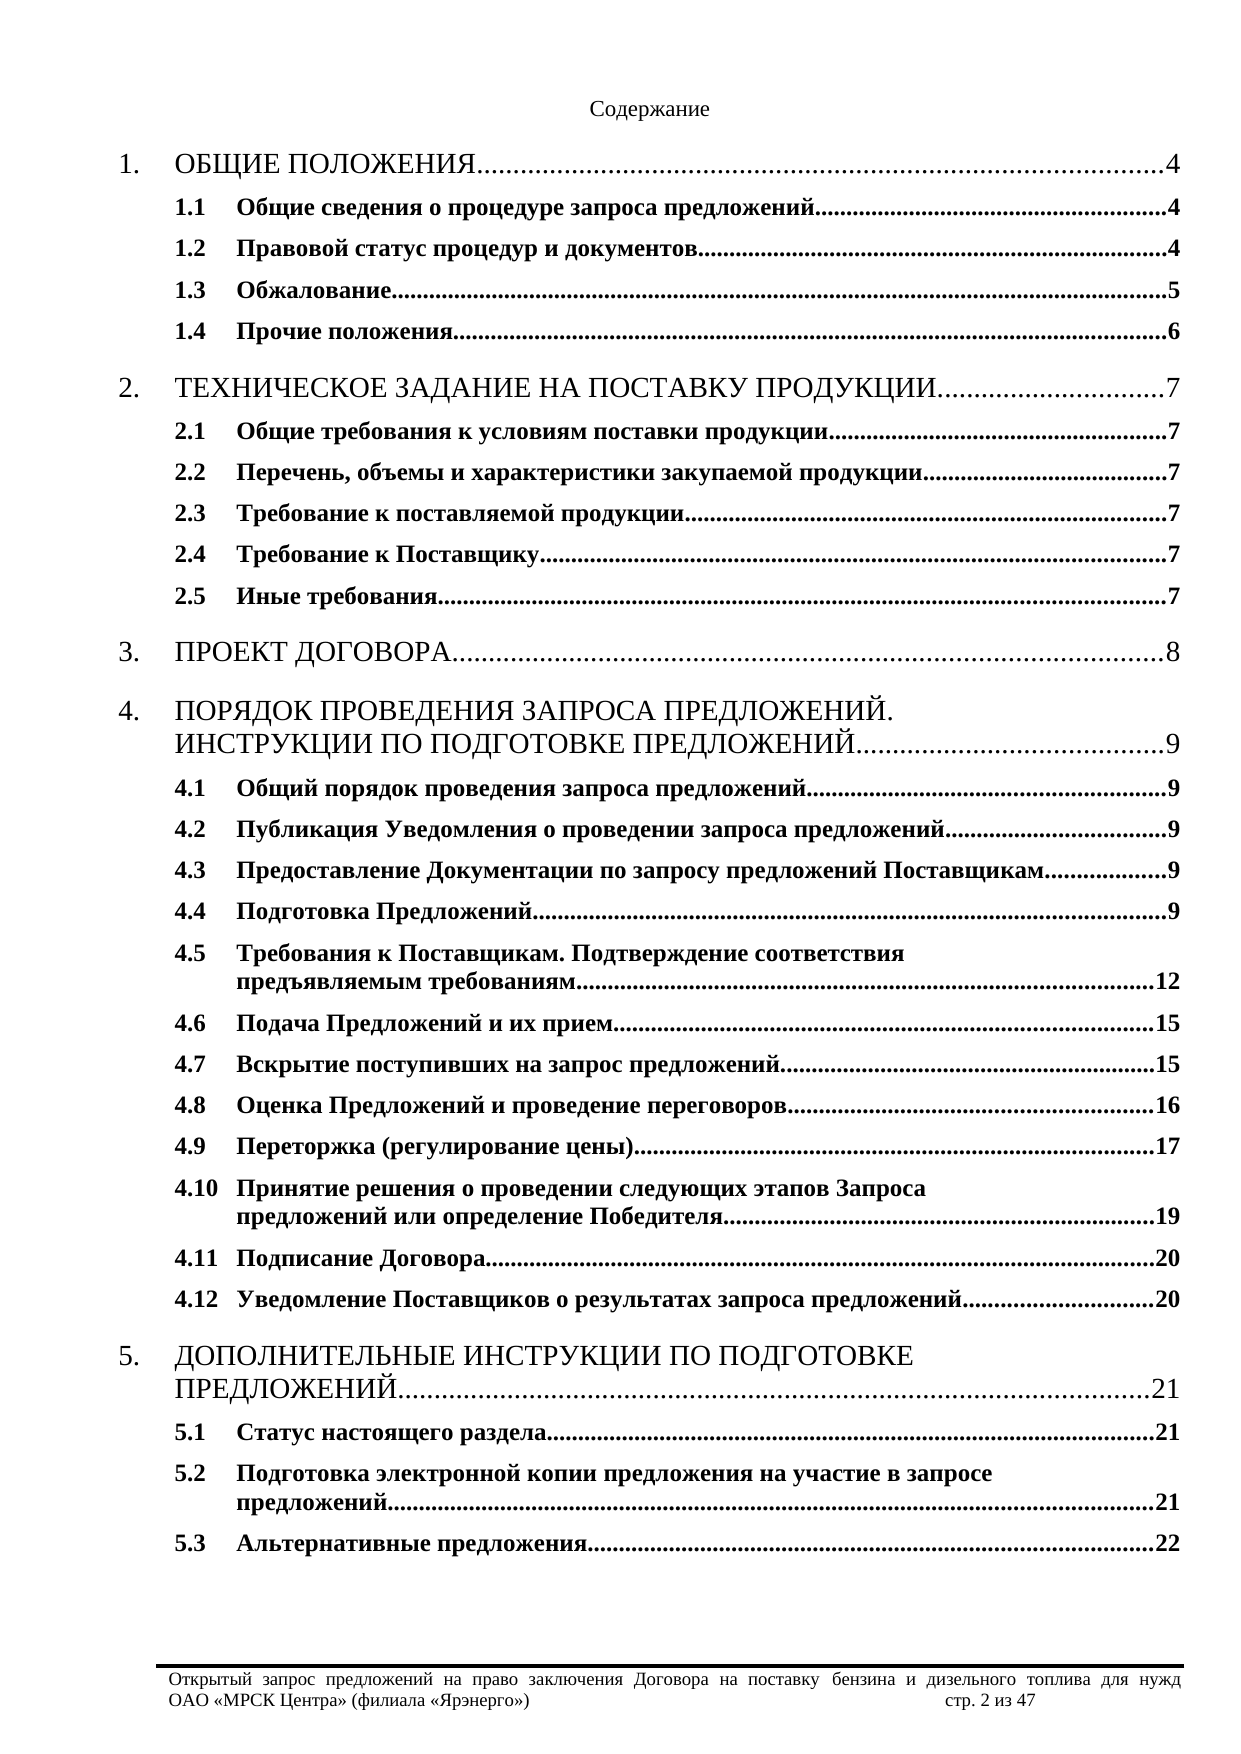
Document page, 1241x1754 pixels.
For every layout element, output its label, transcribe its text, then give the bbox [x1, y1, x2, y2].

text 4.6 Подача Предложений и их прием 15 [174, 1008, 1063, 1036]
text 2.5 Иные требования 7 [174, 581, 1063, 609]
text 4.9 Переторжка (регулирование цены) 17 [174, 1131, 1063, 1160]
text 4.7 Вскрытие поступивших на запрос предложений. 15 [174, 1049, 1063, 1078]
text 1.4 Прочие положения 6 [174, 316, 1063, 345]
text 4.3 Предоставление Документации по запросу предложений Поставщикам 9 [174, 855, 1063, 884]
text 4.8 Оценка Предложений и проведение переговоров 16 [174, 1090, 1063, 1119]
text 4.4 Подготовка Предложений 9 [174, 896, 1063, 925]
text 4.1 Общий порядок проведения запроса предложений 9 [174, 773, 1063, 801]
text 1.3 Обжалование 5 [174, 275, 1063, 303]
text 3. Проект Договора 8 [118, 634, 1063, 668]
text 5.1 Статус настоящего раздела 21 [174, 1417, 1063, 1446]
text 5.2 Подготовка электронной копии предложения на участие в запросе предложений 21 [174, 1458, 1063, 1516]
text Содержание [118, 95, 1181, 121]
text 5. Дополнительные инструкции по подготовке Предложений 21 [118, 1338, 1063, 1405]
text 2.4 Требование к Поставщику 7 [174, 539, 1063, 568]
text 4. Порядок проведения запроса предложений. Инструкции по подготовке Предложений 9 [118, 693, 1063, 760]
text 1. Общие положения 4 [118, 146, 1063, 180]
text 4.2 Публикация Уведомления о проведении запроса предложений 9 [174, 814, 1063, 843]
text 5.3 Альтернативные предложения 22 [174, 1528, 1063, 1557]
text 4.5 Требования к Поставщикам. Подтверждение соответствия предъявляемым требованиям 12 [174, 938, 1063, 995]
text 4.12 Уведомление Поставщиков о результатах запроса предложений 20 [174, 1284, 1063, 1313]
text 2.1 Общие требования к условиям поставки продукции 7 [174, 416, 1063, 444]
text 1.1 Общие сведения о процедуре запроса предложений 4 [174, 192, 1063, 221]
text 1.2 Правовой статус процедур и документов 4 [174, 233, 1063, 262]
text 4.11 Подписание Договора 20 [174, 1243, 1063, 1271]
text 2. Техническое задание на поставку продукции. 7 [118, 370, 1063, 403]
text 2.2 Перечень, объемы и характеристики закупаемой продукции 7 [174, 457, 1063, 486]
text 2.3 Требование к поставляемой продукции 7 [174, 498, 1063, 527]
text 4.10 Принятие решения о проведении следующих этапов Запроса предложений или определение Победителя 19 [174, 1173, 1063, 1230]
